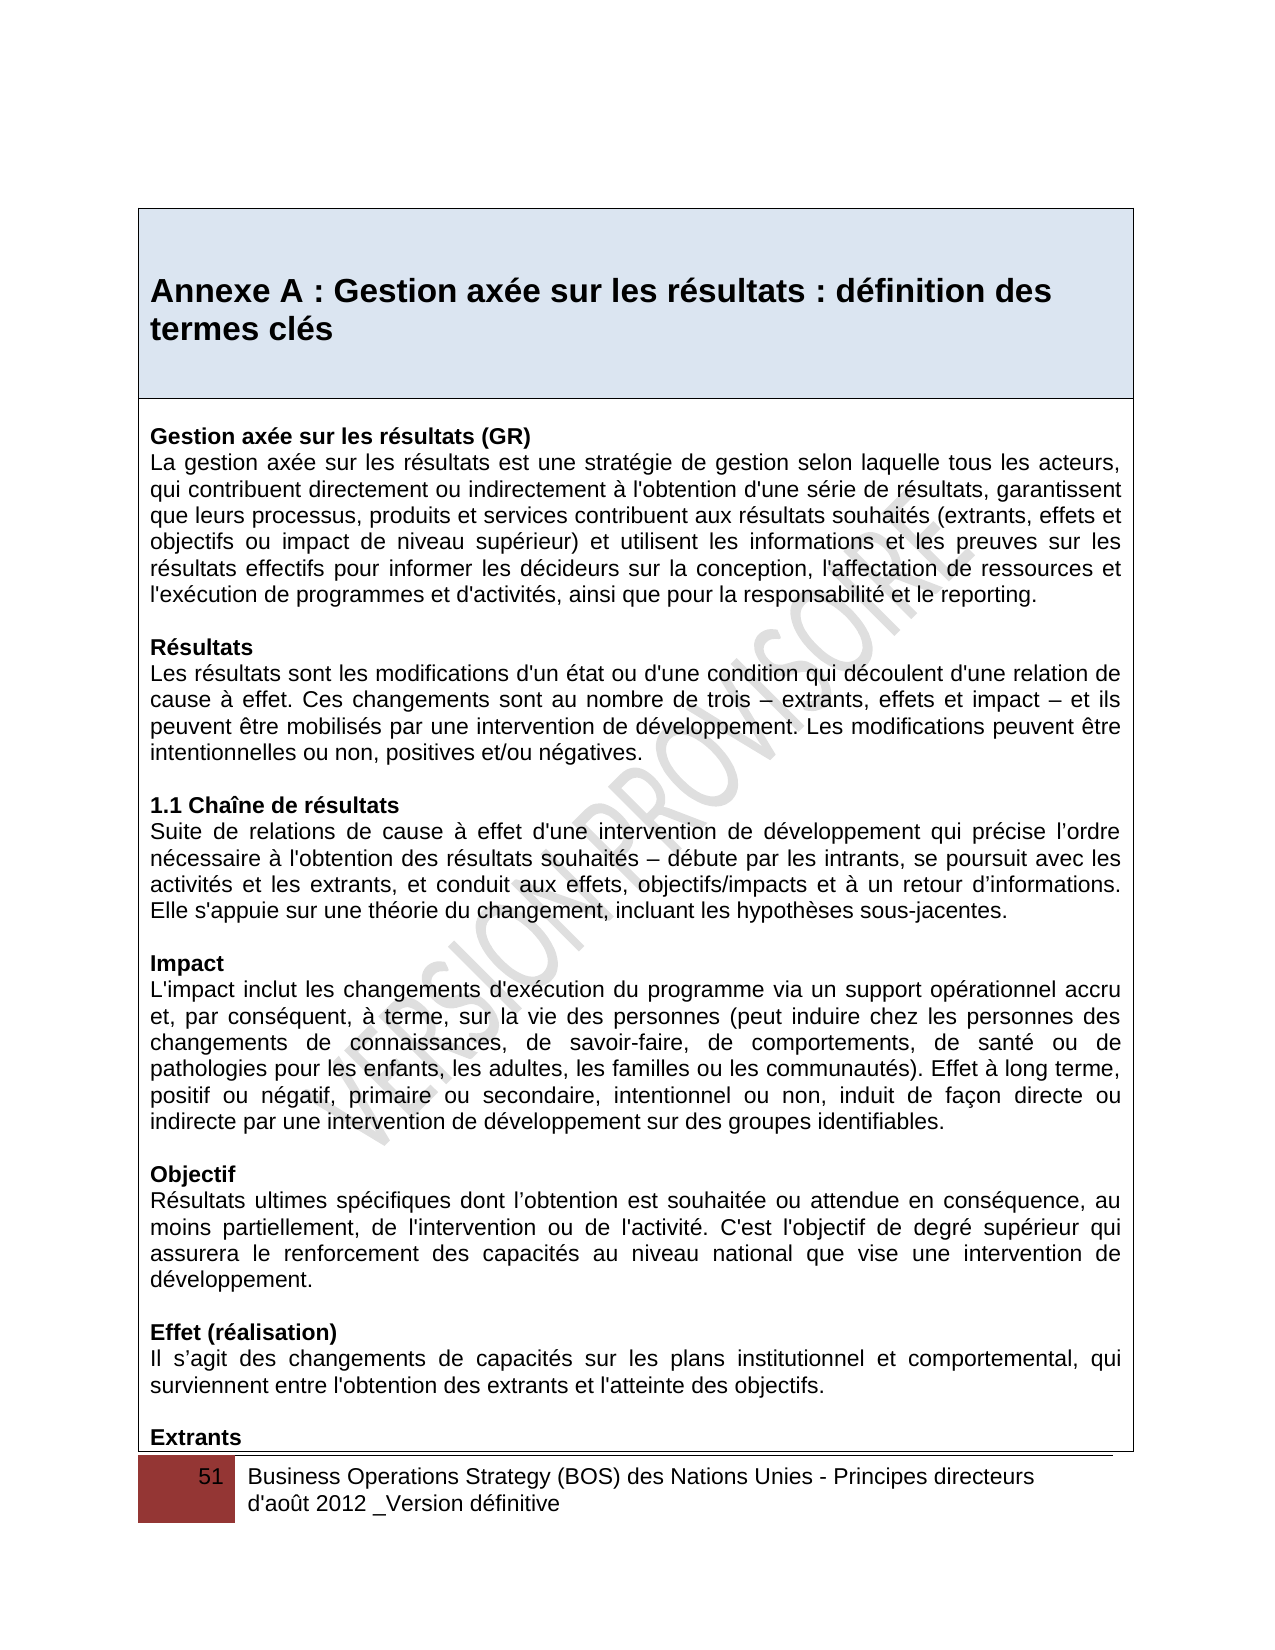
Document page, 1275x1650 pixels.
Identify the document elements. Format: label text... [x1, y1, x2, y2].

table_header Annexe A : Gestion axée sur les résultats : définition des termes clés [139, 209, 1133, 398]
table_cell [139, 399, 1133, 1451]
